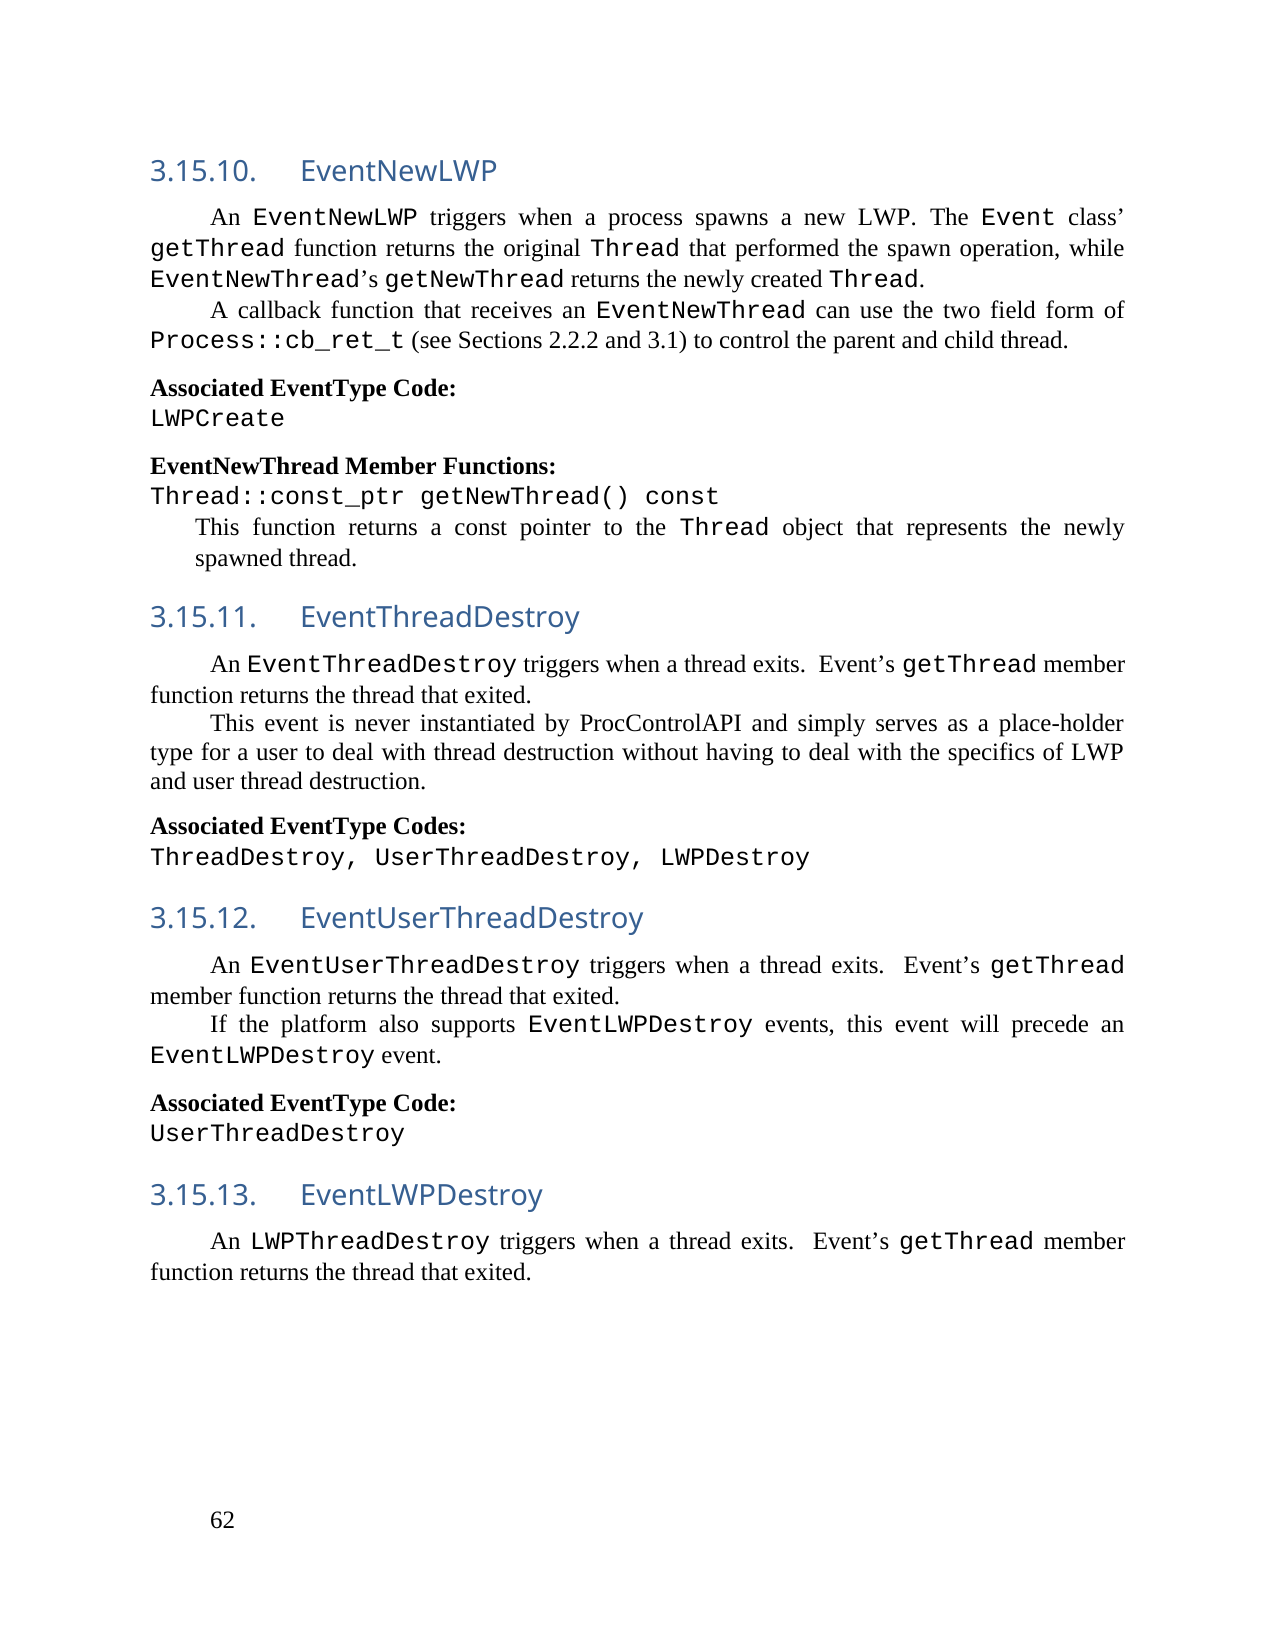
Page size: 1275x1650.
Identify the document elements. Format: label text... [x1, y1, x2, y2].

text An EventNewLWP triggers when a process spawns a new LWP. The Event class’ getThread function returns the original Thread that performed the spawn operation, while EventNewThread’s getNewThread returns the newly created Thread. [150, 202, 1125, 295]
subtitle EventThreadDestroy [150, 597, 1125, 636]
text An EventThreadDestroy triggers when a thread exits. Event’s getThread member function returns the thread that exited. [150, 649, 1125, 708]
subtitle EventNewThread Member Functions: [150, 451, 1125, 480]
subtitle Associated EventType Code: [150, 1088, 1125, 1117]
text An LWPThreadDestroy triggers when a thread exits. Event’s getThread member function returns the thread that exited. [150, 1226, 1125, 1286]
text Thread::const_ptr getNewThread() const [150, 484, 1125, 512]
subtitle EventNewLWP [150, 150, 1125, 190]
text ThreadDestroy, UserThreadDestroy, LWPDestroy [150, 844, 1125, 873]
text UserThreadDestroy [150, 1121, 1125, 1149]
subtitle Associated EventType Codes: [150, 811, 1125, 840]
text If the platform also supports EventLWPDestroy events, this event will precede an EventLWPDestroy event. [150, 1009, 1125, 1071]
text LWPCreate [150, 406, 1125, 434]
text A callback function that receives an EventNewThread can use the two field form of Process::cb_ret_t (see Sections 2.2.2 and 3.1) to control the parent and child thread. [150, 295, 1125, 356]
subtitle EventUserThreadDestroy [150, 898, 1125, 937]
text This event is never instantiated by ProcControlAPI and simply serves as a place-holder type for a user to deal with thread destruction without having to deal with the specifics of LWP and user thread destruction. [150, 708, 1125, 795]
subtitle EventLWPDestroy [150, 1174, 1125, 1214]
text An EventUserThreadDestroy triggers when a thread exits. Event’s getThread member function returns the thread that exited. [150, 950, 1125, 1009]
text This function returns a const pointer to the Thread object that represents the newly spawned thread. [195, 512, 1125, 572]
subtitle Associated EventType Code: [150, 373, 1125, 402]
